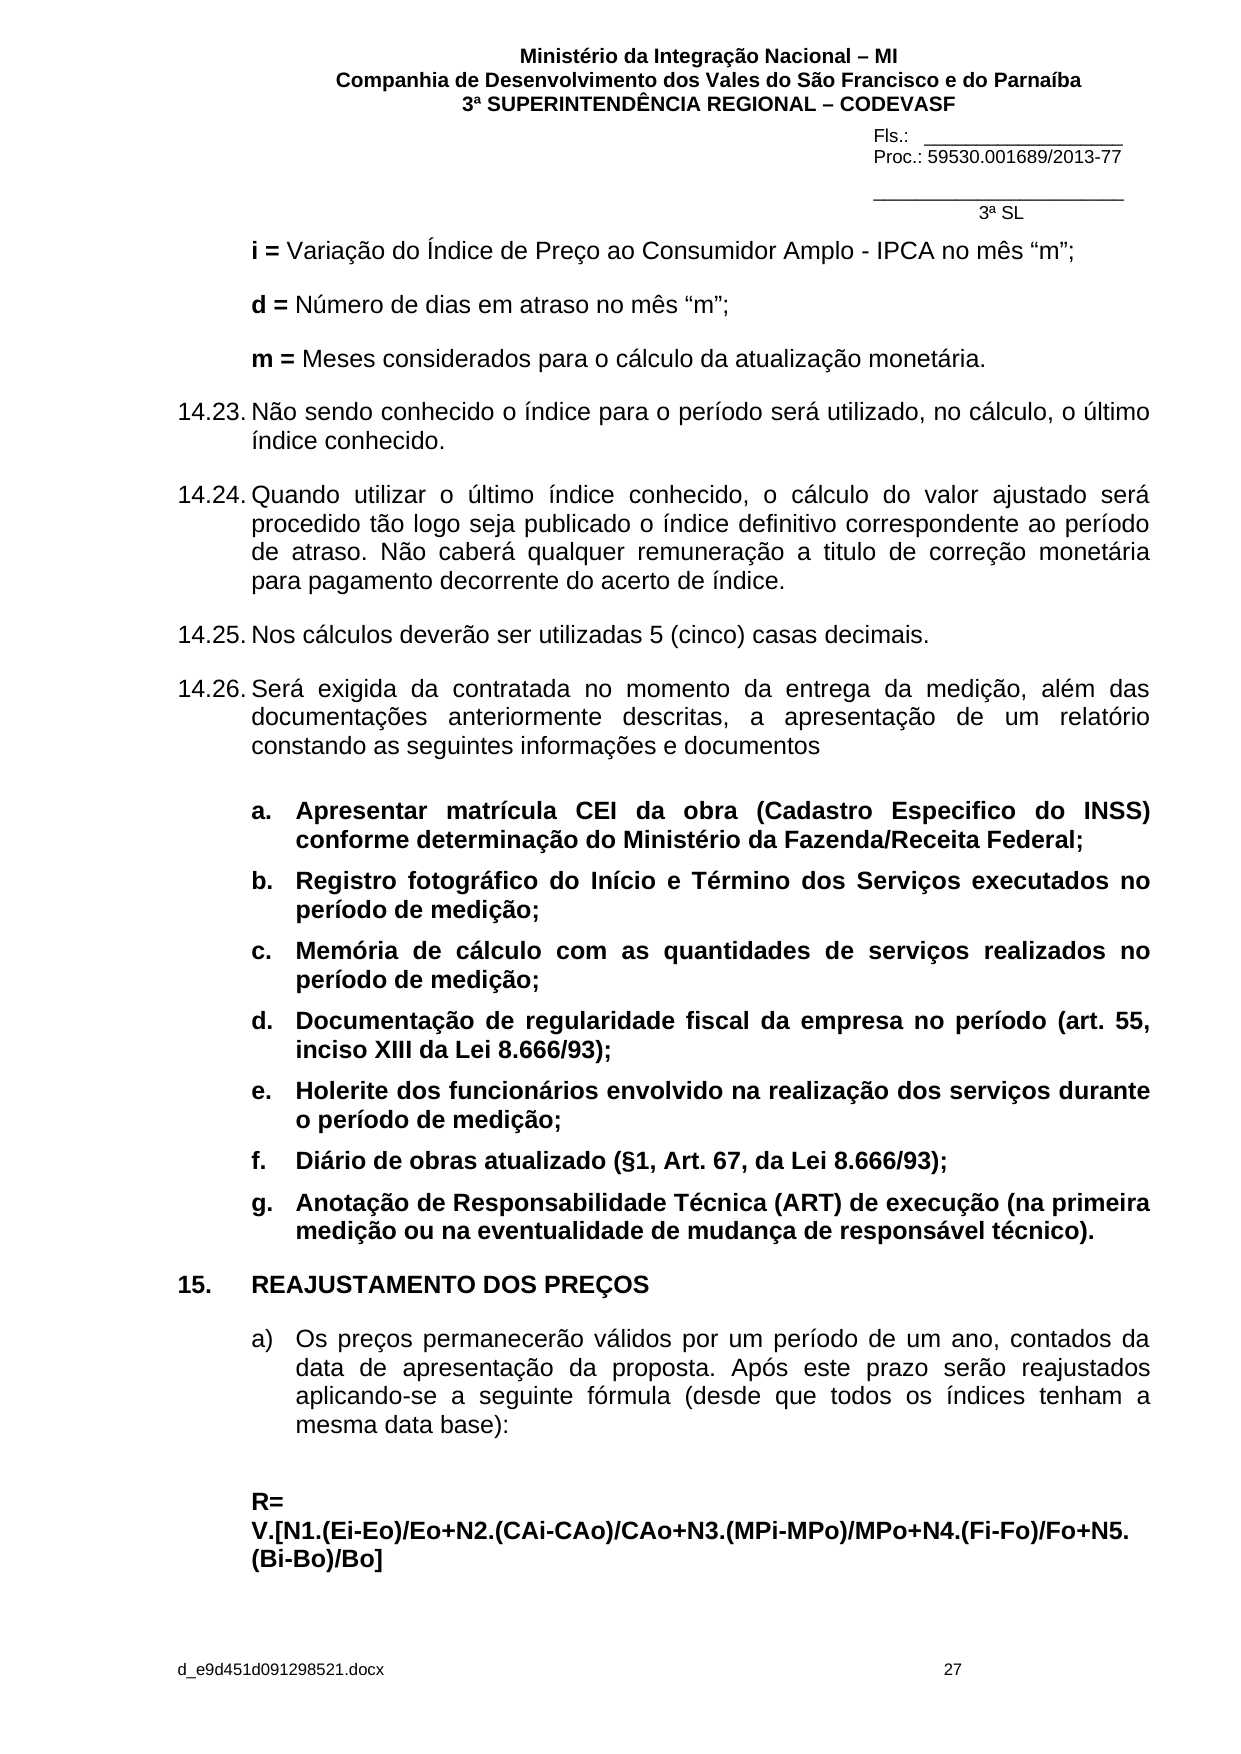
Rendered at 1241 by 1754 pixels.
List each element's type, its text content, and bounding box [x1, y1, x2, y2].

list Diário de obras atualizado (§1, Art. 67, da Lei 8.666/93); [251, 1146, 1152, 1175]
text Quando utilizar o último índice conhecido, o cálculo do valor ajustado será procedido tão logo seja publicado o índice definitivo correspondente ao período de atraso. Não caberá qualquer remuneração a titulo de correção monetária para pagamento decorrente do acerto de índice. [177, 480, 1152, 595]
list Holerite dos funcionários envolvido na realização dos serviços durante o período de medição; [251, 1076, 1152, 1134]
list Memória de cálculo com as quantidades de serviços realizados no período de medição; [251, 936, 1152, 994]
list Os preços permanecerão válidos por um período de um ano, contados da data de apresentação da proposta. Após este prazo serão reajustados aplicando-se a seguinte fórmula (desde que todos os índices tenham a mesma data base): [251, 1324, 1152, 1439]
text Nos cálculos deverão ser utilizadas 5 (cinco) casas decimais. [177, 620, 1152, 648]
text Será exigida da contratada no momento da entrega da medição, além das documentações anteriormente descritas, a apresentação de um relatório constando as seguintes informações e documentos [177, 673, 1152, 760]
list m = Meses considerados para o cálculo da atualização monetária. [251, 343, 1152, 372]
list i = Variação do Índice de Preço ao Consumidor Amplo - IPCA no mês “m”; [251, 236, 1152, 265]
list d = Número de dias em atraso no mês “m”; [251, 290, 1152, 318]
text Não sendo conhecido o índice para o período será utilizado, no cálculo, o último índice conhecido. [177, 397, 1152, 455]
text REAJUSTAMENTO DOS PREÇOS [177, 1270, 1152, 1299]
list Registro fotográfico do Início e Término dos Serviços executados no período de medição; [251, 866, 1152, 924]
text R= V.[N1.(Ei-Eo)/Eo+N2.(CAi-CAo)/CAo+N3.(MPi-MPo)/MPo+N4.(Fi-Fo)/Fo+N5.(Bi-Bo)/Bo] [251, 1487, 1152, 1573]
list Anotação de Responsabilidade Técnica (ART) de execução (na primeira medição ou na eventualidade de mudança de responsável técnico). [251, 1188, 1152, 1245]
list Apresentar matrícula CEI da obra (Cadastro Especifico do INSS) conforme determinação do Ministério da Fazenda/Receita Federal; [251, 796, 1152, 854]
list Documentação de regularidade fiscal da empresa no período (art. 55, inciso XIII da Lei 8.666/93); [251, 1006, 1152, 1064]
